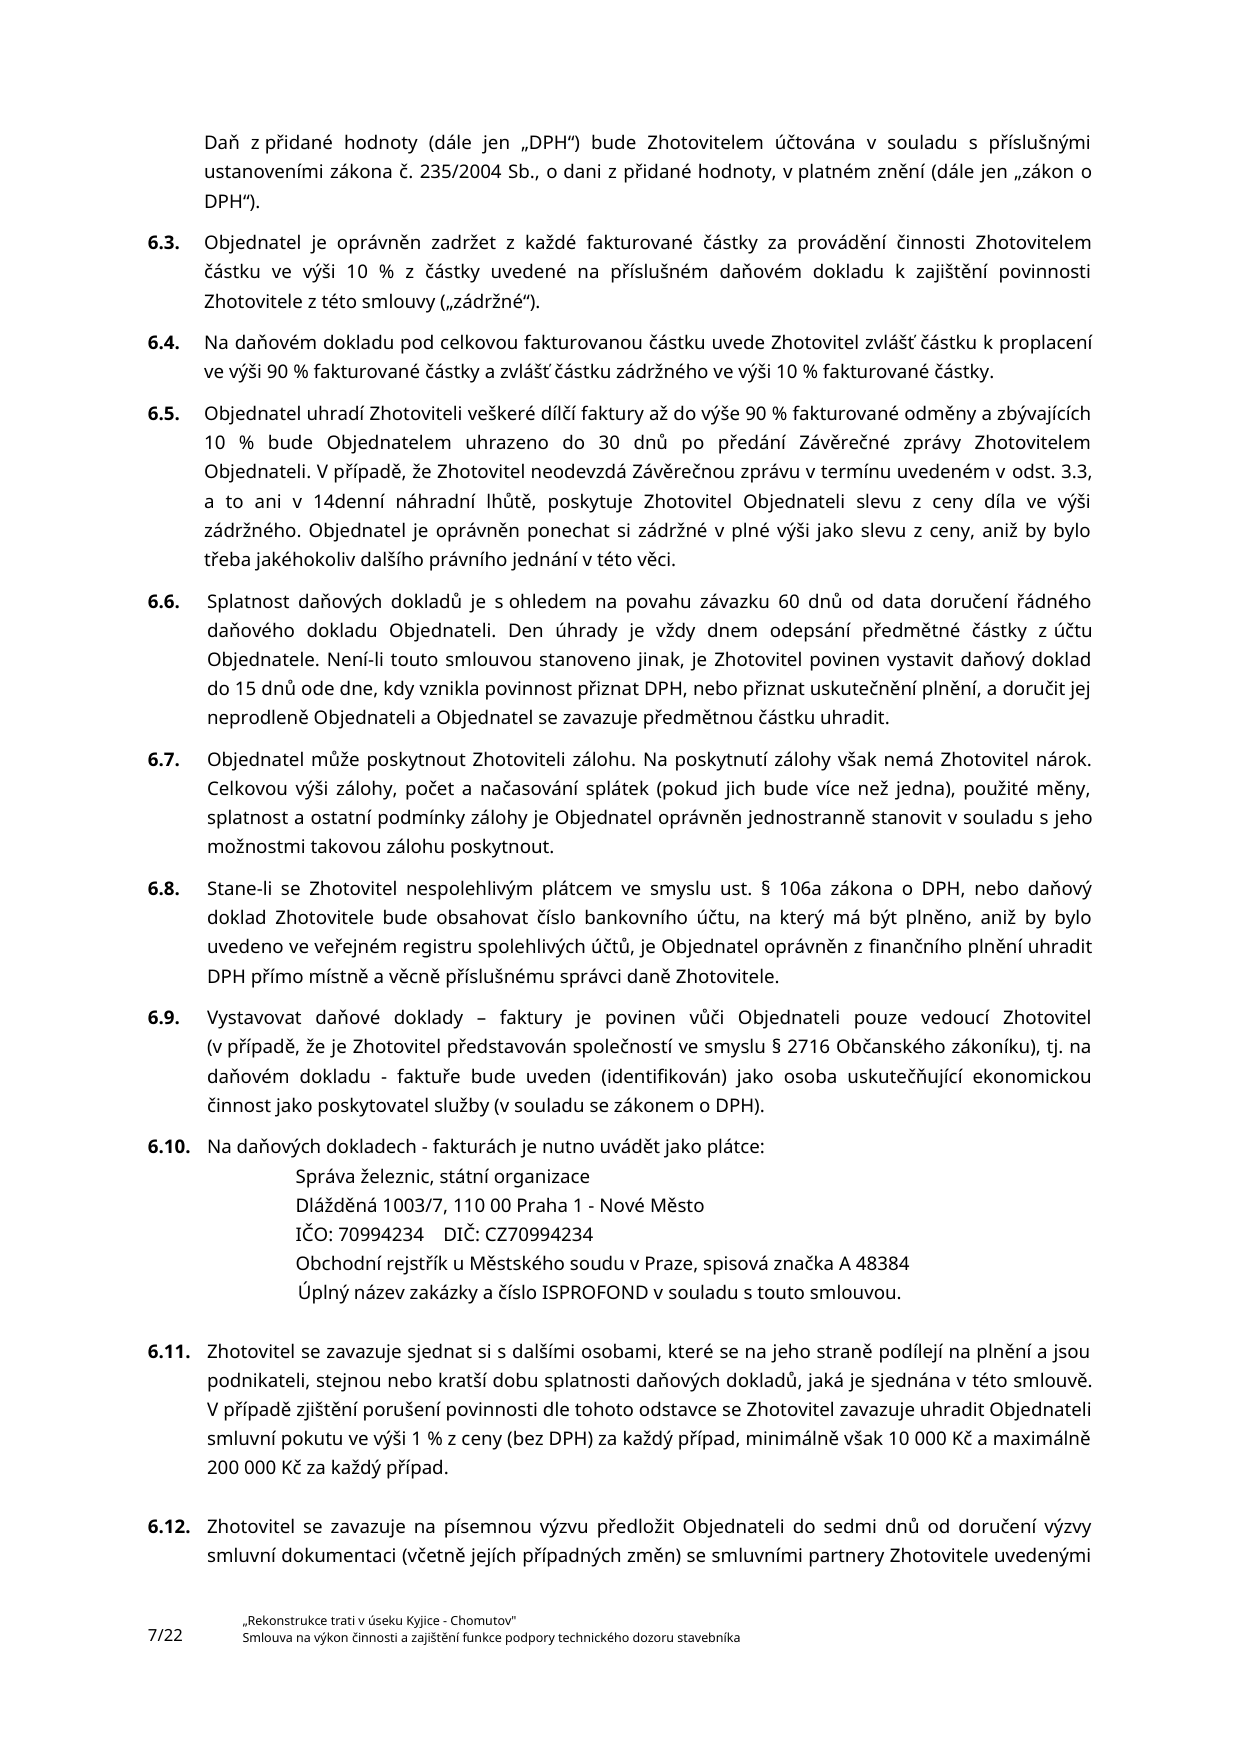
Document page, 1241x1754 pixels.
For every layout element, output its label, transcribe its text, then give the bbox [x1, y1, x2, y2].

text Dlážděná 1003/7, 110 00 Praha 1 - Nové Město [148, 1189, 1092, 1218]
text 6.5. Objednatel uhradí Zhotoviteli veškeré dílčí faktury až do výše 90 % fakturované odměny a zbývajících 10 % bude Objednatelem uhrazeno do 30 dnů po předání Závěrečné zprávy Zhotovitelem Objednateli. V případě, že Zhotovitel neodevzdá Závěrečnou zprávu v termínu uvedeném v odst. 3.3, a to ani v 14denní náhradní lhůtě, poskytuje Zhotovitel Objednateli slevu z ceny díla ve výši zádržného. Objednatel je oprávněn ponechat si zádržné v plné výši jako slevu z ceny, aniž by bylo třeba jakéhokoliv dalšího právního jednání v této věci. [148, 397, 1092, 572]
text 6.4. Na daňovém dokladu pod celkovou fakturovanou částku uvede Zhotovitel zvlášť částku k proplacení ve výši 90 % fakturované částky a zvlášť částku zádržného ve výši 10 % fakturované částky. [148, 326, 1092, 385]
text 6.6. Splatnost daňových dokladů je s ohledem na povahu závazku 60 dnů od data doručení řádného daňového dokladu Objednateli. Den úhrady je vždy dnem odepsání předmětné částky z účtu Objednatele. Není-li touto smlouvou stanoveno jinak, je Zhotovitel povinen vystavit daňový doklad do 15 dnů ode dne, kdy vznikla povinnost přiznat DPH, nebo přiznat uskutečnění plnění, a doručit jej neprodleně Objednateli a Objednatel se zavazuje předmětnou částku uhradit. [148, 585, 1092, 731]
text Úplný název zakázky a číslo ISPROFOND v souladu s touto smlouvou. [148, 1276, 1092, 1306]
text 6.10. Na daňových dokladech - fakturách je nutno uvádět jako plátce: [148, 1131, 1092, 1160]
text 6.3. Objednatel je oprávněn zadržet z každé fakturované částky za provádění činnosti Zhotovitelem částku ve výši 10 % z částky uvedené na příslušném daňovém dokladu k zajištění povinnosti Zhotovitele z této smlouvy („zádržné“). [148, 226, 1092, 314]
text Správa železnic, státní organizace [148, 1160, 1092, 1189]
text IČO: 70994234 DIČ: CZ70994234 [148, 1218, 1092, 1247]
text 6.9. Vystavovat daňové doklady – faktury je povinen vůči Objednateli pouze vedoucí Zhotovitel (v případě, že je Zhotovitel představován společností ve smyslu § 2716 Občanského zákoníku), tj. na daňovém dokladu - faktuře bude uveden (identifikován) jako osoba uskutečňující ekonomickou činnost jako poskytovatel služby (v souladu se zákonem o DPH). [148, 1001, 1092, 1118]
text 6.7. Objednatel může poskytnout Zhotoviteli zálohu. Na poskytnutí zálohy však nemá Zhotovitel nárok. Celkovou výši zálohy, počet a načasování splátek (pokud jich bude více než jedna), použité měny, splatnost a ostatní podmínky zálohy je Objednatel oprávněn jednostranně stanovit v souladu s jeho možnostmi takovou zálohu poskytnout. [148, 743, 1092, 860]
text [148, 1510, 1092, 1568]
text 6.8. Stane-li se Zhotovitel nespolehlivým plátcem ve smyslu ust. § 106a zákona o DPH, nebo daňový doklad Zhotovitele bude obsahovat číslo bankovního účtu, na který má být plněno, aniž by bylo uvedeno ve veřejném registru spolehlivých účtů, je Objednatel oprávněn z finančního plnění uhradit DPH přímo místně a věcně příslušnému správci daně Zhotovitele. [148, 872, 1092, 989]
text 6.11. Zhotovitel se zavazuje sjednat si s dalšími osobami, které se na jeho straně podílejí na plnění a jsou podnikateli, stejnou nebo kratší dobu splatnosti daňových dokladů, jaká je sjednána v této smlouvě. V případě zjištění porušení povinnosti dle tohoto odstavce se Zhotovitel zavazuje uhradit Objednateli smluvní pokutu ve výši 1 % z ceny (bez DPH) za každý případ, minimálně však 10 000 Kč a maximálně 200 000 Kč za každý případ. [148, 1335, 1092, 1481]
text Obchodní rejstřík u Městského soudu v Praze, spisová značka A 48384 [148, 1247, 1092, 1276]
text Daň z přidané hodnoty (dále jen „DPH“) bude Zhotovitelem účtována v souladu s příslušnými ustanoveními zákona č. 235/2004 Sb., o dani z přidané hodnoty, v platném znění (dále jen „zákon o DPH“). [148, 126, 1092, 214]
